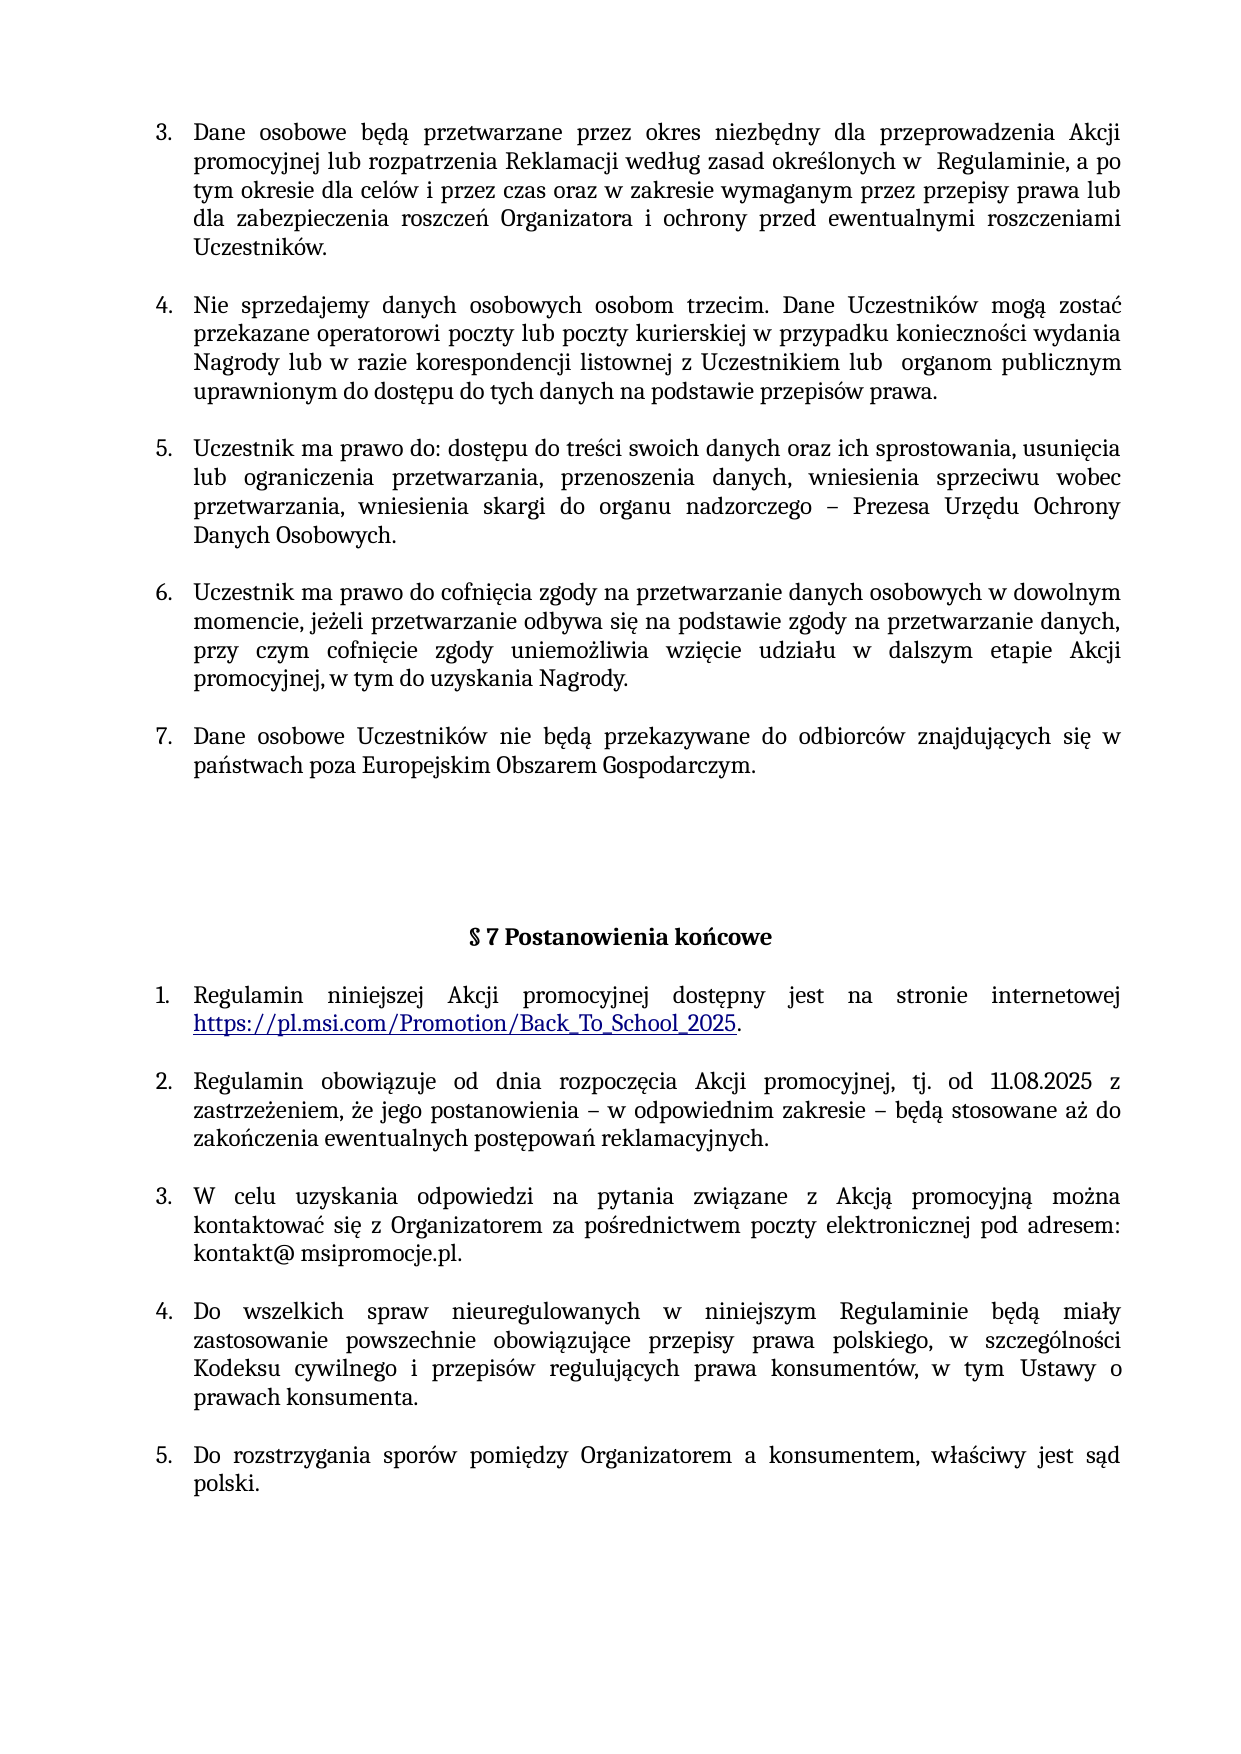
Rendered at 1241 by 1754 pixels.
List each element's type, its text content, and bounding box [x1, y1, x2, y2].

list Do wszelkich spraw nieuregulowanych w niniejszym Regulaminie będą miały zastosowanie powszechnie obowiązujące przepisy prawa polskiego, w szczególności Kodeksu cywilnego i przepisów regulujących prawa konsumentów, w tym Ustawy o prawach konsumenta. [156, 1297, 1122, 1412]
text § 7 Postanowienia końcowe [118, 923, 1122, 952]
list Regulamin niniejszej Akcji promocyjnej dostępny jest na stronie internetowej https://pl.msi.com/Promotion/Back_To_School_2025. [156, 981, 1122, 1038]
list Uczestnik ma prawo do: dostępu do treści swoich danych oraz ich sprostowania, usunięcia lub ograniczenia przetwarzania, przenoszenia danych, wniesienia sprzeciwu wobec przetwarzania, wniesienia skargi do organu nadzorczego – Prezesa Urzędu Ochrony Danych Osobowych. [156, 434, 1122, 549]
list Do rozstrzygania sporów pomiędzy Organizatorem a konsumentem, właściwy jest sąd polski. [156, 1441, 1122, 1498]
list Regulamin obowiązuje od dnia rozpoczęcia Akcji promocyjnej, tj. od 11.08.2025 z zastrzeżeniem, że jego postanowienia – w odpowiednim zakresie – będą stosowane aż do zakończenia ewentualnych postępowań reklamacyjnych. [156, 1067, 1122, 1153]
list Nie sprzedajemy danych osobowych osobom trzecim. Dane Uczestników mogą zostać przekazane operatorowi poczty lub poczty kurierskiej w przypadku konieczności wydania Nagrody lub w razie korespondencji listownej z Uczestnikiem lub organom publicznym uprawnionym do dostępu do tych danych na podstawie przepisów prawa. [156, 291, 1122, 406]
list Uczestnik ma prawo do cofnięcia zgody na przetwarzanie danych osobowych w dowolnym momencie, jeżeli przetwarzanie odbywa się na podstawie zgody na przetwarzanie danych, przy czym cofnięcie zgody uniemożliwia wzięcie udziału w dalszym etapie Akcji promocyjnej, w tym do uzyskania Nagrody. [156, 578, 1122, 693]
list Dane osobowe Uczestników nie będą przekazywane do odbiorców znajdujących się w państwach poza Europejskim Obszarem Gospodarczym. [156, 722, 1122, 779]
list Dane osobowe będą przetwarzane przez okres niezbędny dla przeprowadzenia Akcji promocyjnej lub rozpatrzenia Reklamacji według zasad określonych w Regulaminie, a po tym okresie dla celów i przez czas oraz w zakresie wymaganym przez przepisy prawa lub dla zabezpieczenia roszczeń Organizatora i ochrony przed ewentualnymi roszczeniami Uczestników. [156, 118, 1122, 262]
list W celu uzyskania odpowiedzi na pytania związane z Akcją promocyjną można kontaktować się z Organizatorem za pośrednictwem poczty elektronicznej pod adresem: kontakt@ msipromocje.pl. [156, 1182, 1122, 1268]
